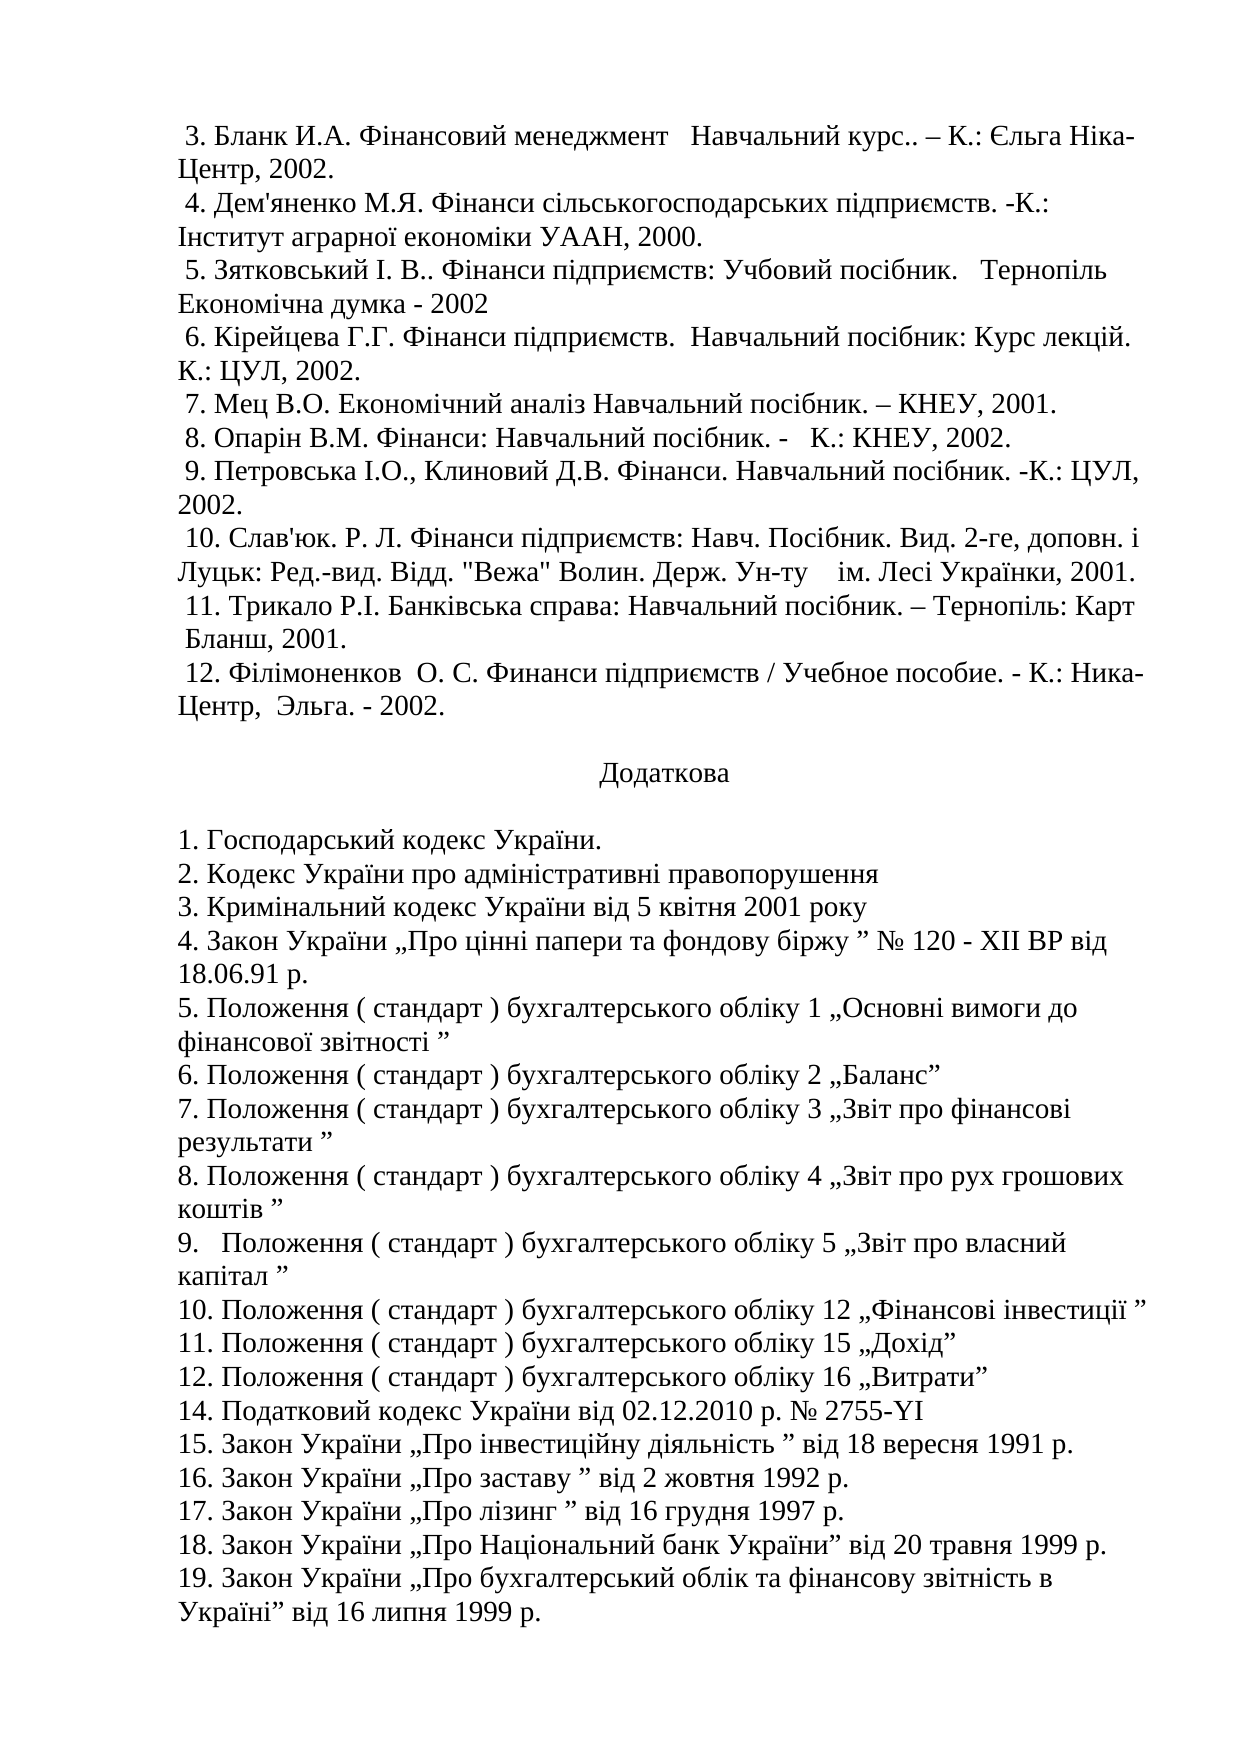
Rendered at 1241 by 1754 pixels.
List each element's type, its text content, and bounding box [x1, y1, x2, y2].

text 11. Трикало Р.І. Банківська справа: Навчальний посібник. – Тернопіль: Карт [177, 588, 1152, 621]
text 15. Закон України „Про інвестиційну діяльність ” від 18 вересня 1991 р. [177, 1426, 1152, 1460]
text 1. Господарський кодекс України. [177, 822, 1152, 856]
text 5. Положення ( стандарт ) бухгалтерського обліку 1 „Основні вимоги до фінансової звітності ” [177, 990, 1152, 1057]
text 3. Кримінальний кодекс України від 5 квітня 2001 року [177, 889, 1152, 923]
text 11. Положення ( стандарт ) бухгалтерського обліку 15 „Дохід” [177, 1326, 1152, 1359]
text 12. Положення ( стандарт ) бухгалтерського обліку 16 „Витрати” [177, 1359, 1152, 1393]
text 8. Опарін В.М. Фінанси: Навчальний посібник. - К.: КНЕУ, 2002. [177, 420, 1152, 453]
text 6. Кірейцева Г.Г. Фінанси підприємств. Навчальний посібник: Курс лекцій. К.: ЦУЛ, 2002. [177, 319, 1152, 386]
text 4. Дем'яненко М.Я. Фінанси сільськогосподарських підприємств. -К.: Інститут аграрної економіки УААН, 2000. [177, 185, 1152, 252]
text 16. Закон України „Про заставу ” від 2 жовтня 1992 р. [177, 1460, 1152, 1493]
text 7. Положення ( стандарт ) бухгалтерського обліку 3 „Звіт про фінансові результати ” [177, 1091, 1152, 1158]
text 7. Мец В.О. Економічний аналіз Навчальний посібник. – КНЕУ, 2001. [177, 386, 1152, 420]
text 8. Положення ( стандарт ) бухгалтерського обліку 4 „Звіт про рух грошових коштів ” [177, 1158, 1152, 1225]
text 19. Закон України „Про бухгалтерський облік та фінансову звітність в Україні” від 16 липня 1999 р. [177, 1560, 1152, 1627]
text 18. Закон України „Про Національний банк України” від 20 травня 1999 р. [177, 1527, 1152, 1560]
text 17. Закон України „Про лізинг ” від 16 грудня 1997 р. [177, 1493, 1152, 1527]
text 9. Положення ( стандарт ) бухгалтерського обліку 5 „Звіт про власний капітал ” [177, 1225, 1152, 1292]
text Бланш, 2001. [177, 621, 1152, 655]
text 10. Положення ( стандарт ) бухгалтерського обліку 12 „Фінансові інвестиції ” [177, 1292, 1152, 1326]
text 3. Бланк И.А. Фінансовий менеджмент Навчальний курс.. – К.: Єльга Ніка- Центр, 2002. [177, 118, 1152, 185]
text 4. Закон України „Про цінні папери та фондову біржу ” № 120 - ХІІ ВР від 18.06.91 р. [177, 923, 1152, 990]
text 12. Філімоненков О. С. Финанси підприємств / Учебное пособие. - К.: Ника- Центр, Эльга. - 2002. [177, 655, 1152, 722]
text 6. Положення ( стандарт ) бухгалтерського обліку 2 „Баланс” [177, 1057, 1152, 1091]
text 9. Петровська І.О., Клиновий Д.В. Фінанси. Навчальний посібник. -К.: ЦУЛ, 2002. [177, 453, 1152, 521]
text 14. Податковий кодекс України від 02.12.2010 р. № 2755-YI [177, 1393, 1152, 1426]
text 10. Слав'юк. Р. Л. Фінанси підприємств: Навч. Посібник. Вид. 2-ге, доповн. і Луцьк: Ред.-вид. Відд. "Вежа" Волин. Держ. Ун-ту ім. Лесі Українки, 2001. [177, 521, 1152, 588]
text Додаткова [177, 755, 1152, 789]
text 2. Кодекс України про адміністративні правопорушення [177, 856, 1152, 889]
text 5. Зятковський І. В.. Фінанси підприємств: Учбовий посібник. Тернопіль Економічна думка - 2002 [177, 252, 1152, 319]
